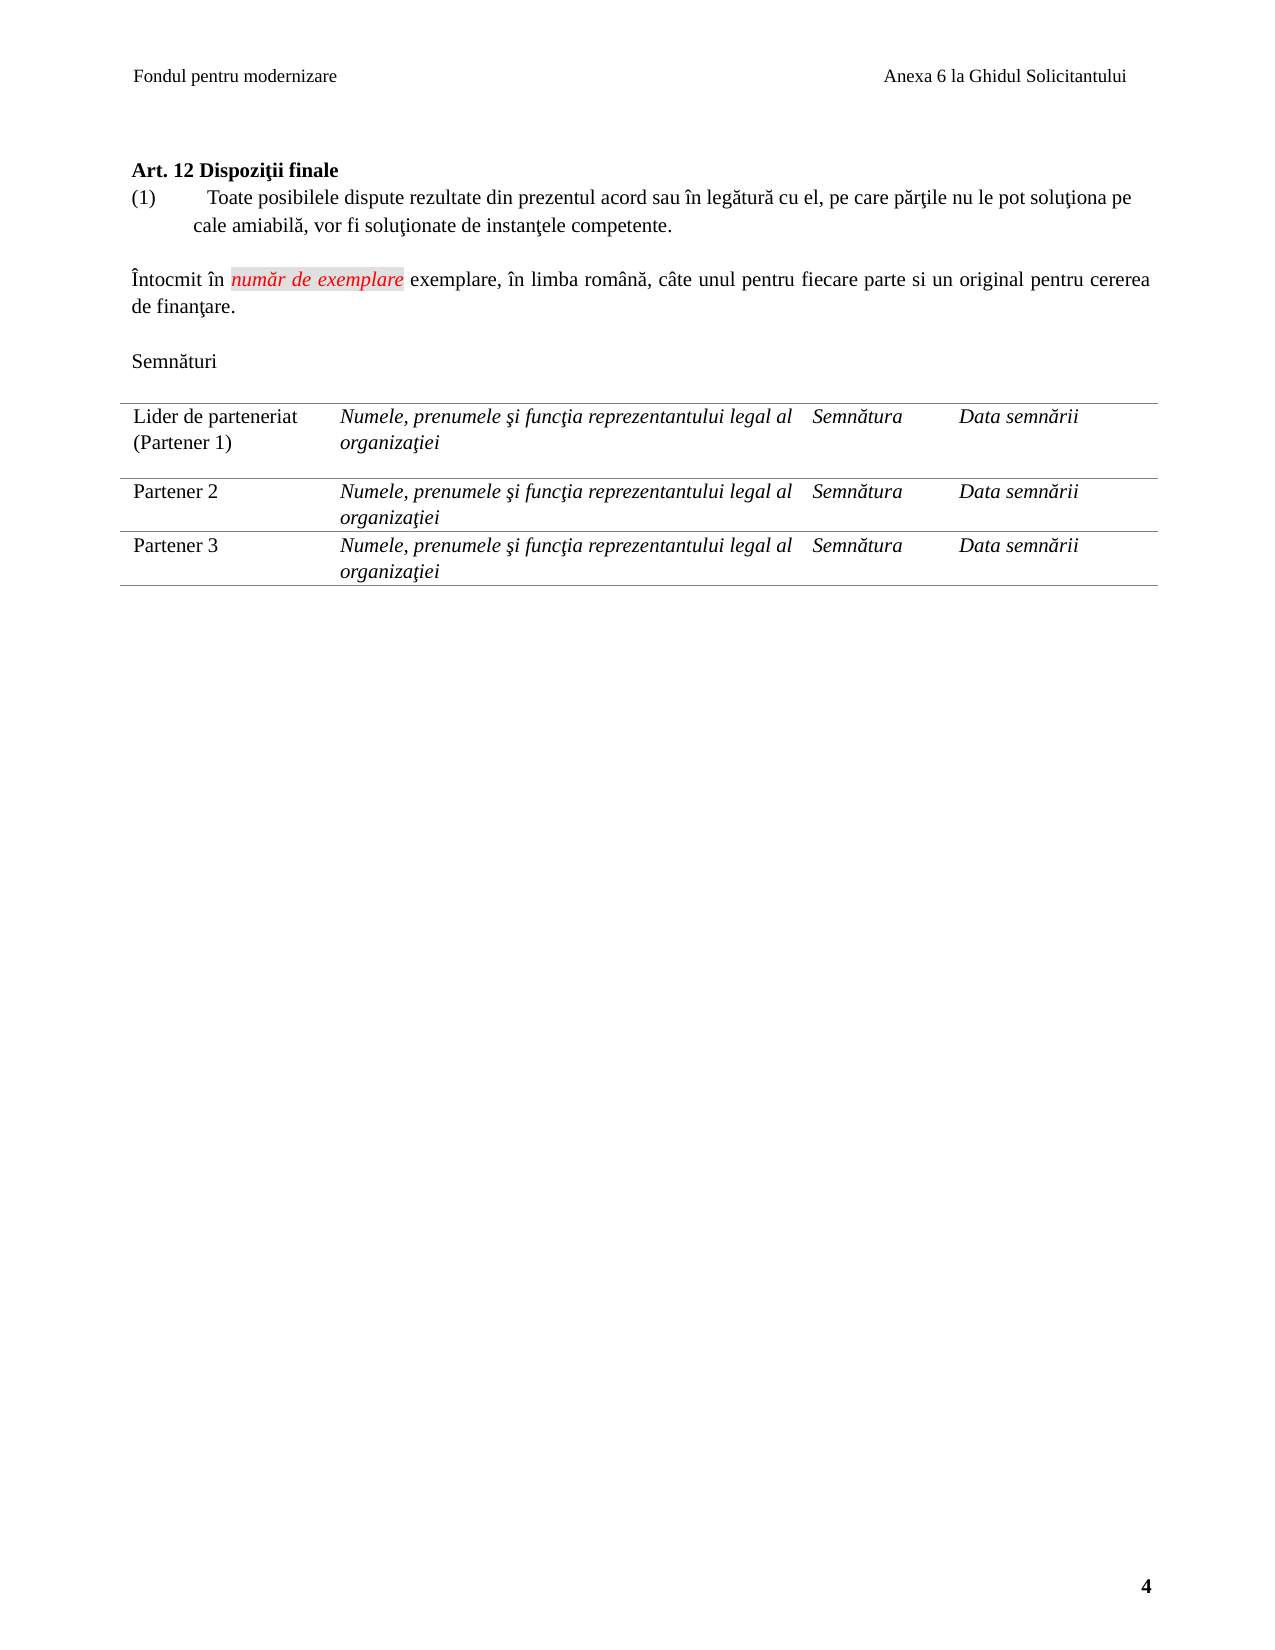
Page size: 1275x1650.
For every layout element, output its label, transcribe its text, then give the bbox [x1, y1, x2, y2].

table_header Lider de parteneriat (Partener 1) [120, 404, 340, 477]
table_header Numele, prenumele şi funcţia reprezentantului legal al organizaţiei [340, 404, 812, 477]
table_cell Data semnării [959, 479, 1158, 531]
table_cell Numele, prenumele şi funcţia reprezentantului legal al organizaţiei [340, 479, 812, 531]
table_header Semnătura [812, 404, 959, 477]
text Semnături [131, 349, 1152, 373]
table_cell Data semnării [959, 532, 1158, 585]
table_cell Partener 3 [120, 532, 340, 585]
text cale amiabilă, vor fi soluţionate de instanţele competente. [193, 213, 1152, 237]
table_cell Semnătura [812, 479, 959, 531]
table_cell Partener 2 [120, 479, 340, 531]
table_cell Semnătura [812, 532, 959, 585]
subtitle Art. 12 Dispoziţii finale [131, 158, 1152, 182]
text Întocmit în număr de exemplare exemplare, în limba română, câte unul pentru fiecare parte si un original pentru cererea de finanţare. [131, 267, 1152, 318]
table_header Data semnării [959, 404, 1158, 477]
text (1) Toate posibilele dispute rezultate din prezentul acord sau în legătură cu el, pe care părţile nu le pot soluţiona pe [131, 185, 1152, 209]
table_cell Numele, prenumele şi funcţia reprezentantului legal al organizaţiei [340, 532, 812, 585]
